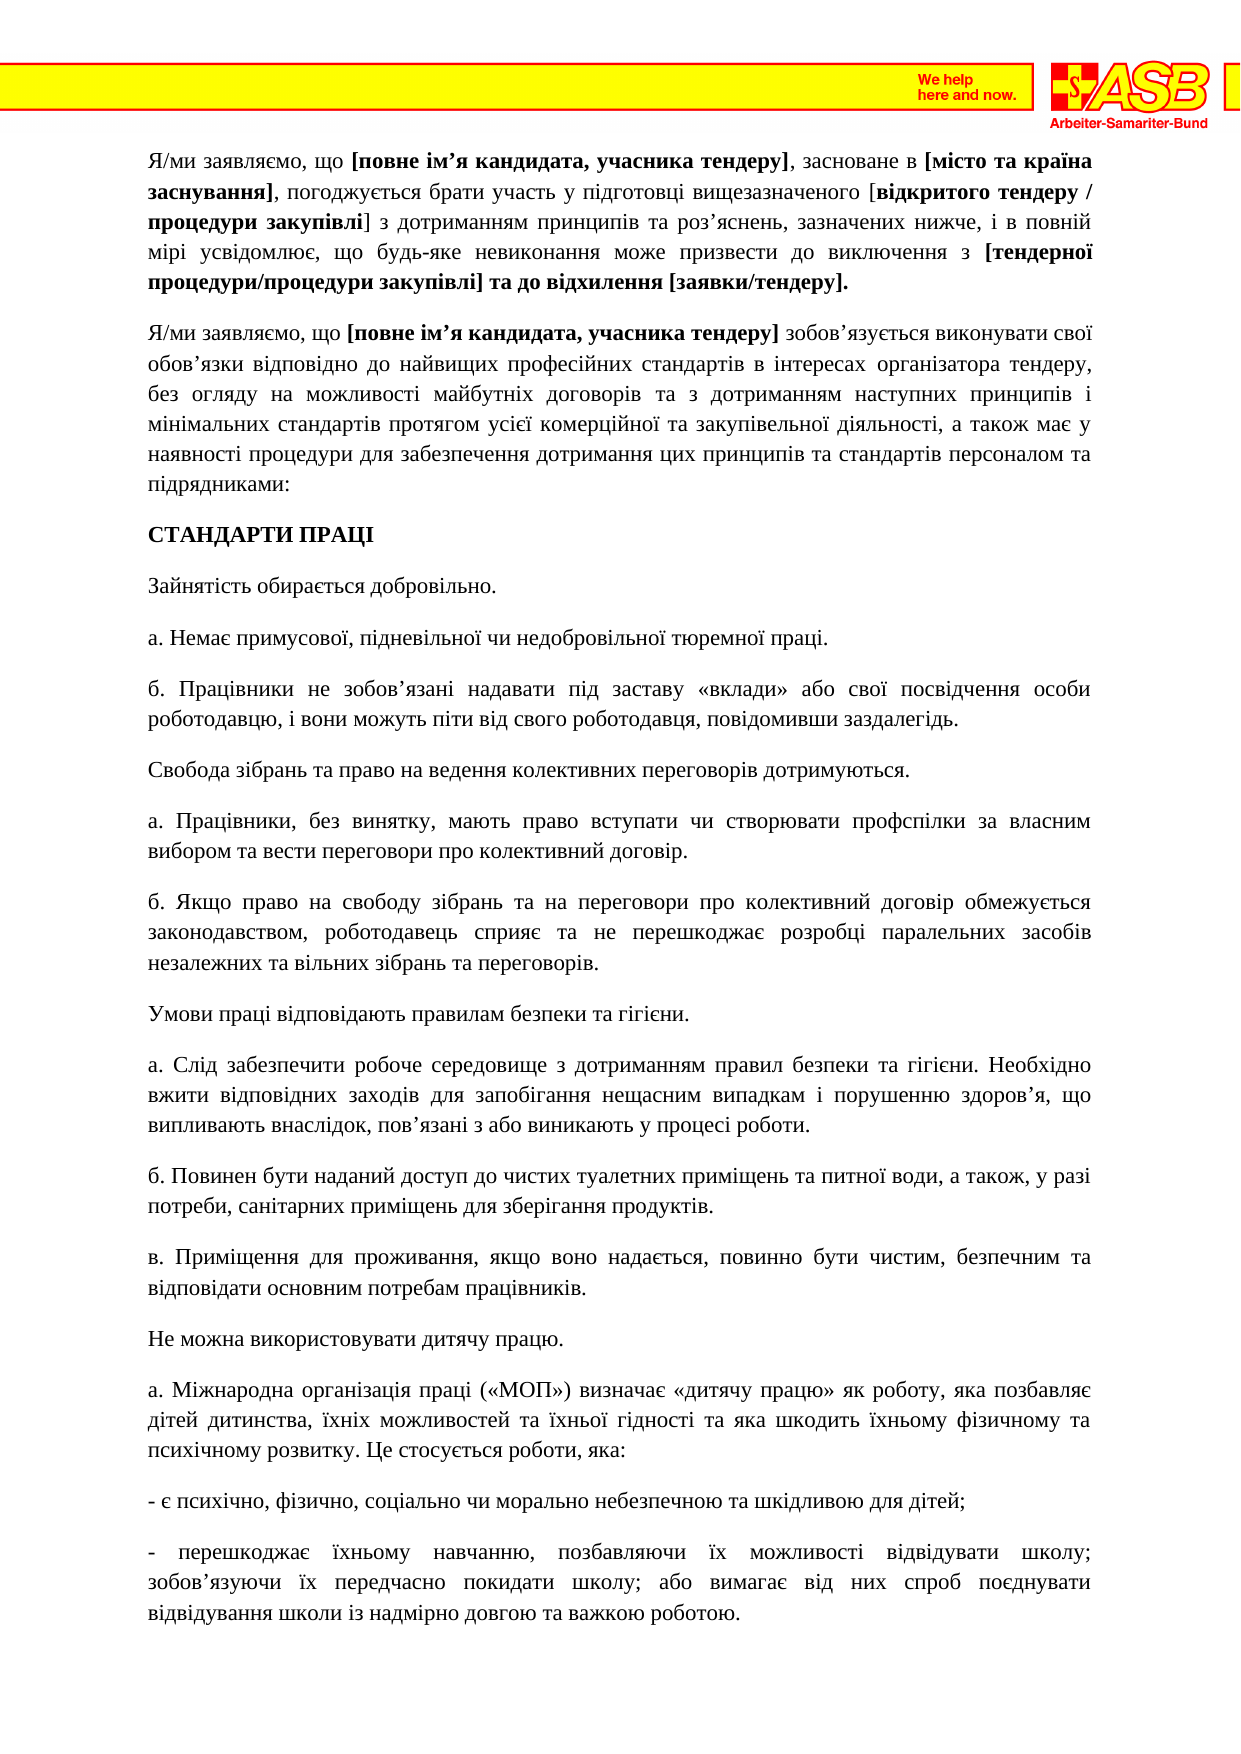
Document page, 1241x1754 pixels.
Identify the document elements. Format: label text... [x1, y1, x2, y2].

text СТАНДАРТИ ПРАЦІ [148, 522, 1093, 548]
text а. Слід забезпечити робоче середовище з дотриманням правил безпеки та гігієни. Необхідно вжити відповідних заходів для запобігання нещасним випадкам і порушенню здоров’я, що випливають внаслідок, пов’язані з або виникають у процесі роботи. [148, 1051, 1093, 1137]
text б. Працівники не зобов’язані надавати під заставу «вклади» або свої посвідчення особи роботодавцю, і вони можуть піти від свого роботодавця, повідомивши заздалегідь. [148, 675, 1093, 731]
text - перешкоджає їхньому навчанню, позбавляючи їх можливості відвідувати школу; зобов’язуючи їх передчасно покидати школу; або вимагає від них спроб поєднувати відвідування школи із надмірно довгою та важкою роботою. [148, 1538, 1093, 1625]
text Не можна використовувати дитячу працю. [148, 1325, 1093, 1351]
text Свобода зібрань та право на ведення колективних переговорів дотримуються. [148, 756, 1093, 782]
text б. Якщо право на свободу зібрань та на переговори про колективний договір обмежується законодавством, роботодавець сприяє та не перешкоджає розробці паралельних засобів незалежних та вільних зібрань та переговорів. [148, 888, 1093, 975]
text а. Міжнародна організація праці («МОП») визначає «дитячу працю» як роботу, яка позбавляє дітей дитинства, їхніх можливостей та їхньої гідності та яка шкодить їхньому фізичному та психічному розвитку. Це стосується роботи, яка: [148, 1376, 1093, 1462]
text в. Приміщення для проживання, якщо воно надається, повинно бути чистим, безпечним та відповідати основним потребам працівників. [148, 1243, 1093, 1300]
text - є психічно, фізично, соціально чи морально небезпечною та шкідливою для дітей; [148, 1487, 1093, 1513]
picture [0, 53, 1241, 133]
text а. Немає примусової, підневільної чи недобровільної тюремної праці. [148, 624, 1093, 650]
text Я/ми заявляємо, що [повне ім’я кандидата, учасника тендеру], засноване в [місто та країна заснування], погоджується брати участь у підготовці вищезазначеного [відкритого тендеру / процедури закупівлі] з дотриманням принципів та роз’яснень, зазначених нижче, і в повній мірі усвідомлює, що будь-яке невиконання може призвести до виключення з [тендерної процедури/процедури закупівлі] та до відхилення [заявки/тендеру]. [148, 148, 1093, 295]
text а. Працівники, без винятку, мають право вступати чи створювати профспілки за власним вибором та вести переговори про колективний договір. [148, 807, 1093, 863]
text Умови праці відповідають правилам безпеки та гігієни. [148, 1000, 1093, 1026]
text Зайнятість обирається добровільно. [148, 573, 1093, 599]
text б. Повинен бути наданий доступ до чистих туалетних приміщень та питної води, а також, у разі потреби, санітарних приміщень для зберігання продуктів. [148, 1162, 1093, 1219]
text Я/ми заявляємо, що [повне ім’я кандидата, учасника тендеру] зобов’язується виконувати свої обов’язки відповідно до найвищих професійних стандартів в інтересах організатора тендеру, без огляду на можливості майбутніх договорів та з дотриманням наступних принципів і мінімальних стандартів протягом усієї комерційної та закупівельної діяльності, а також має у наявності процедури для забезпечення дотримання цих принципів та стандартів персоналом та підрядниками: [148, 319, 1093, 497]
